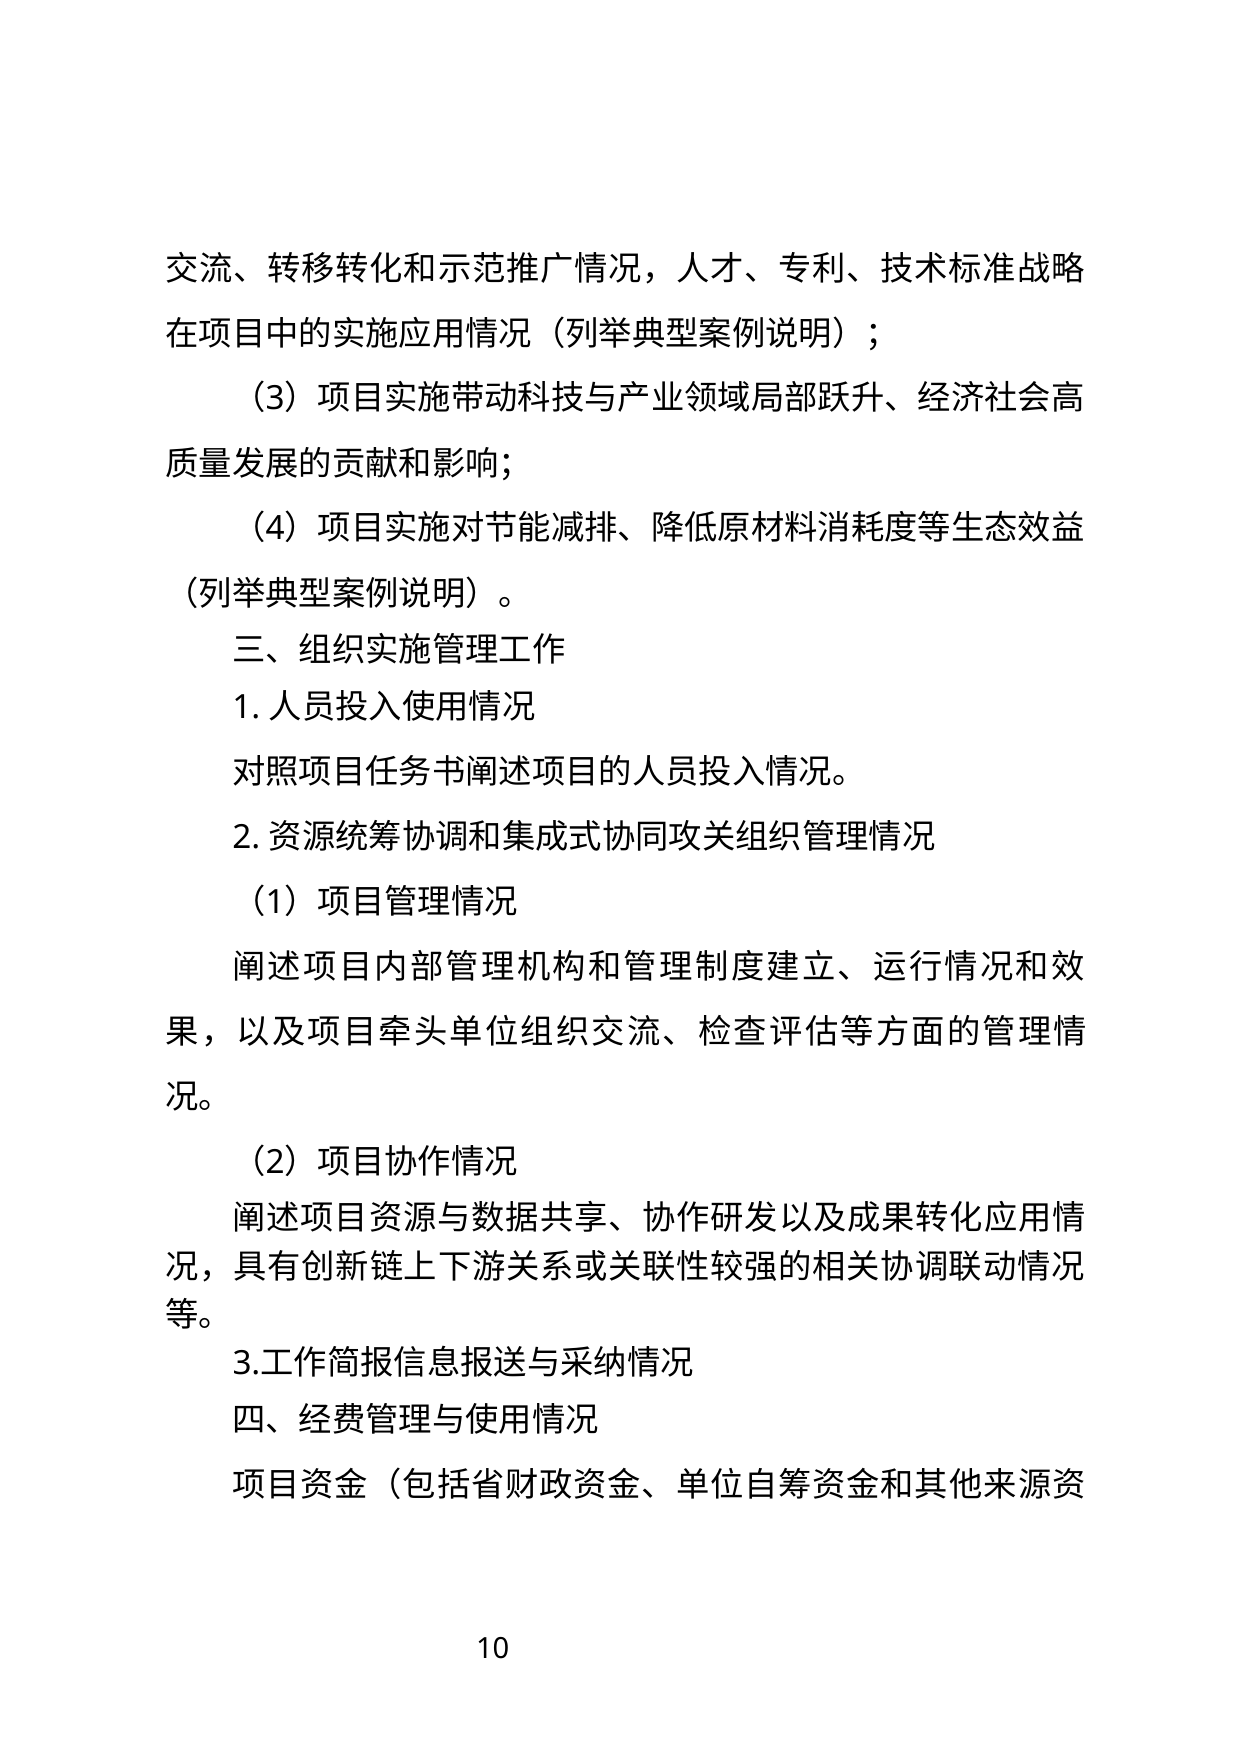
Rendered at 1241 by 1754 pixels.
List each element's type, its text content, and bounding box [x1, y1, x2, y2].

text （3）项目实施带动科技与产业领域局部跃升、经济社会高质量发展的贡献和影响； [165, 363, 1087, 493]
text 对照项目任务书阐述项目的人员投入情况。 [165, 736, 1087, 801]
list 项目管理情况 [165, 866, 1087, 931]
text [165, 1449, 1087, 1514]
text （2）项目协作情况 [165, 1126, 1087, 1191]
subtitle 三、组织实施管理工作 [165, 623, 1087, 671]
list 资源统筹协调和集成式协同攻关组织管理情况 [165, 801, 1087, 866]
text 阐述项目内部管理机构和管理制度建立、运行情况和效果，以及项目牵头单位组织交流、检查评估等方面的管理情况。 [165, 931, 1087, 1126]
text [165, 233, 1087, 363]
text 阐述项目资源与数据共享、协作研发以及成果转化应用情况，具有创新链上下游关系或关联性较强的相关协调联动情况等。 [165, 1191, 1087, 1336]
text 3.工作简报信息报送与采纳情况 [165, 1336, 1087, 1384]
text 四、经费管理与使用情况 [165, 1384, 1087, 1449]
text （4）项目实施对节能减排、降低原材料消耗度等生态效益（列举典型案例说明）。 [165, 493, 1087, 623]
text 1. 人员投入使用情况 [165, 671, 1087, 736]
